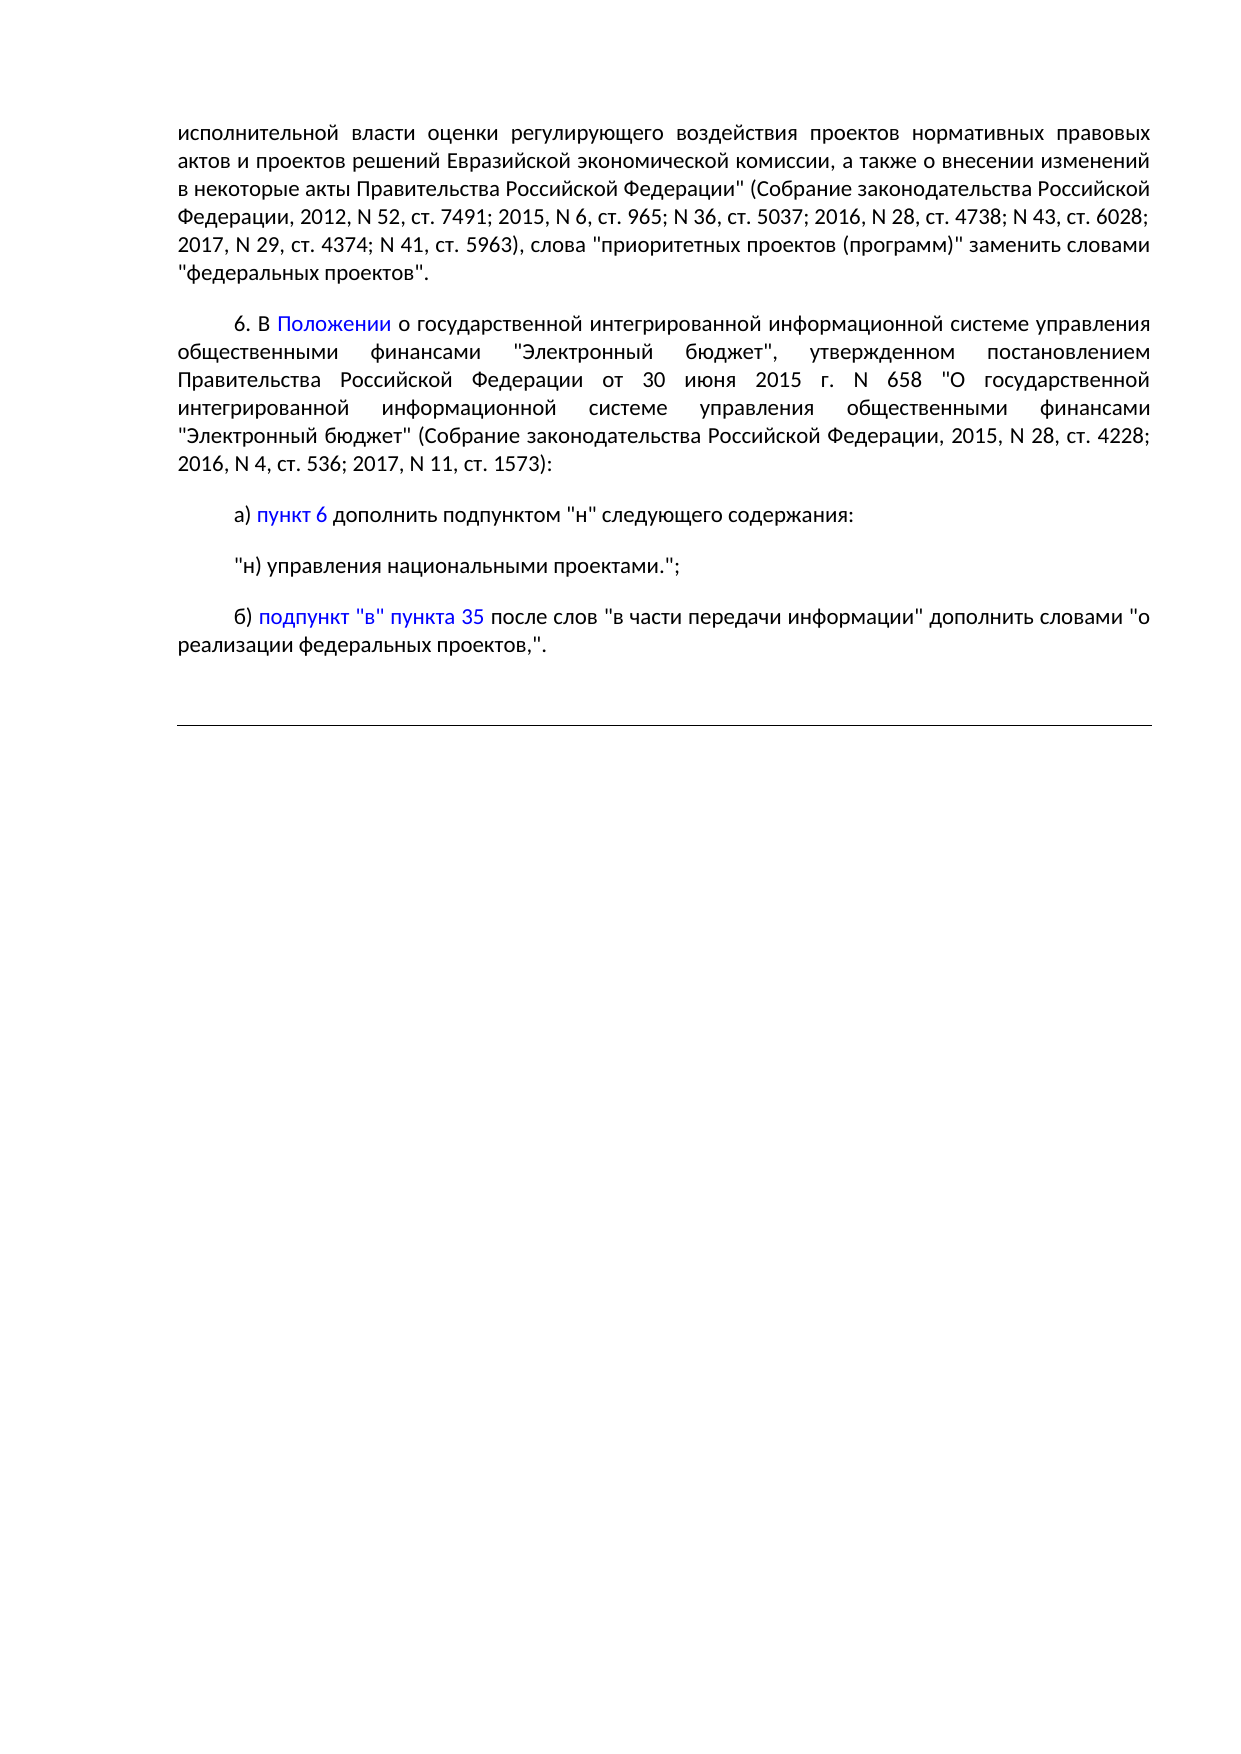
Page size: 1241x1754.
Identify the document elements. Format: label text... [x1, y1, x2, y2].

text 6. В Положении о государственной интегрированной информационной системе управления общественными финансами "Электронный бюджет", утвержденном постановлением Правительства Российской Федерации от 30 июня 2015 г. N 658 "О государственной интегрированной информационной системе управления общественными финансами "Электронный бюджет" (Собрание законодательства Российской Федерации, 2015, N 28, ст. 4228; 2016, N 4, ст. 536; 2017, N 11, ст. 1573): [177, 309, 1152, 477]
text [177, 118, 1152, 286]
text "н) управления национальными проектами."; [177, 551, 1152, 579]
text а) пункт 6 дополнить подпунктом "н" следующего содержания: [177, 500, 1152, 528]
text б) подпункт "в" пункта 35 после слов "в части передачи информации" дополнить словами "о реализации федеральных проектов,". [177, 602, 1152, 658]
